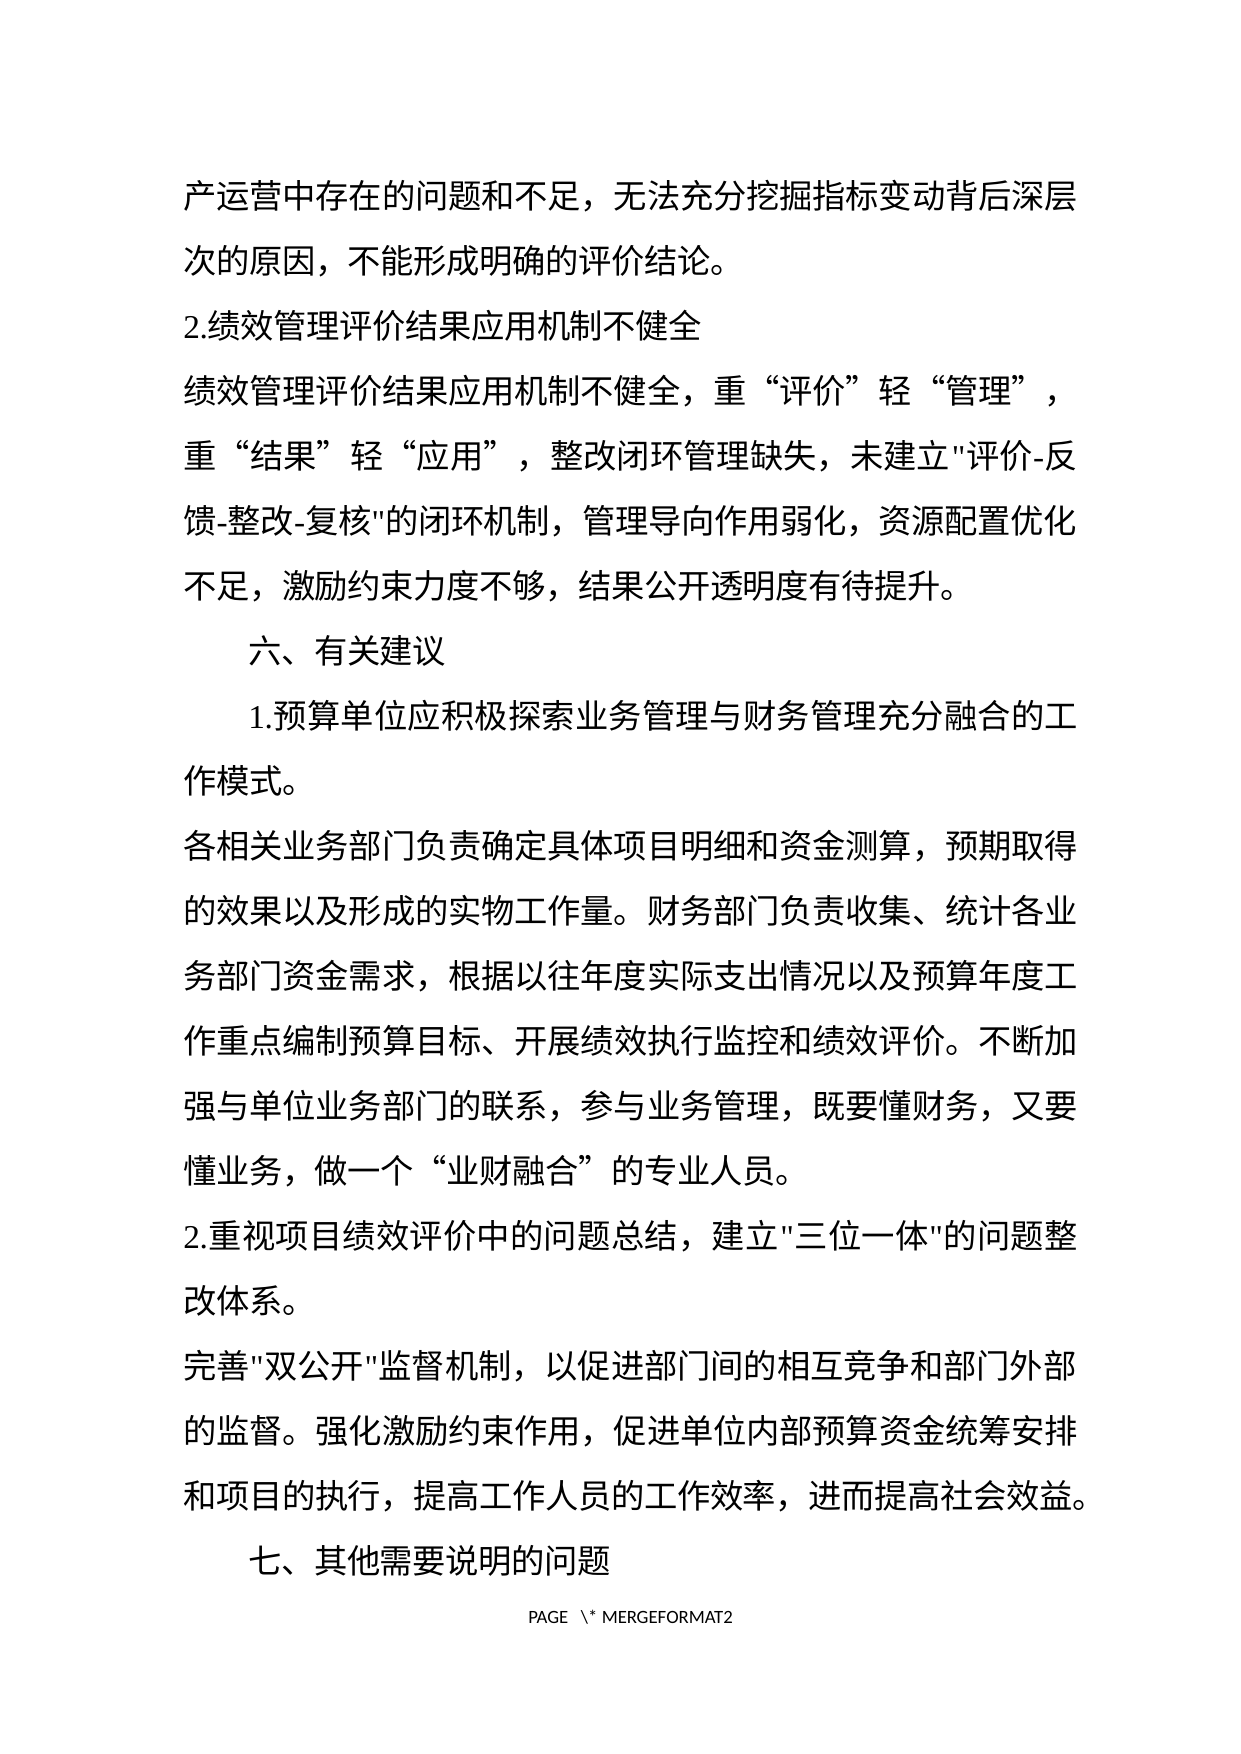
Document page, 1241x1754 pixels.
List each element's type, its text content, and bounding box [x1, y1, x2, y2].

text 1.预算单位应积极探索业务管理与财务管理充分融合的工作模式。 各相关业务部门负责确定具体项目明细和资金测算，预期取得的效果以及形成的实物工作量。财务部门负责收集、统计各业务部门资金需求，根据以往年度实际支出情况以及预算年度工作重点编制预算目标、开展绩效执行监控和绩效评价。不断加强与单位业务部门的联系，参与业务管理，既要懂财务，又要懂业务，做一个“业财融合”的专业人员。 2.重视项目绩效评价中的问题总结，建立"三位一体"的问题整改体系。 完善"双公开"监督机制，以促进部门间的相互竞争和部门外部的监督。强化激励约束作用，促进单位内部预算资金统筹安排和项目的执行，提高工作人员的工作效率，进而提高社会效益。 [183, 682, 1078, 1527]
text 七、其他需要说明的问题 [183, 1527, 1078, 1592]
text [183, 162, 1078, 617]
text 六、有关建议 [183, 617, 1078, 682]
